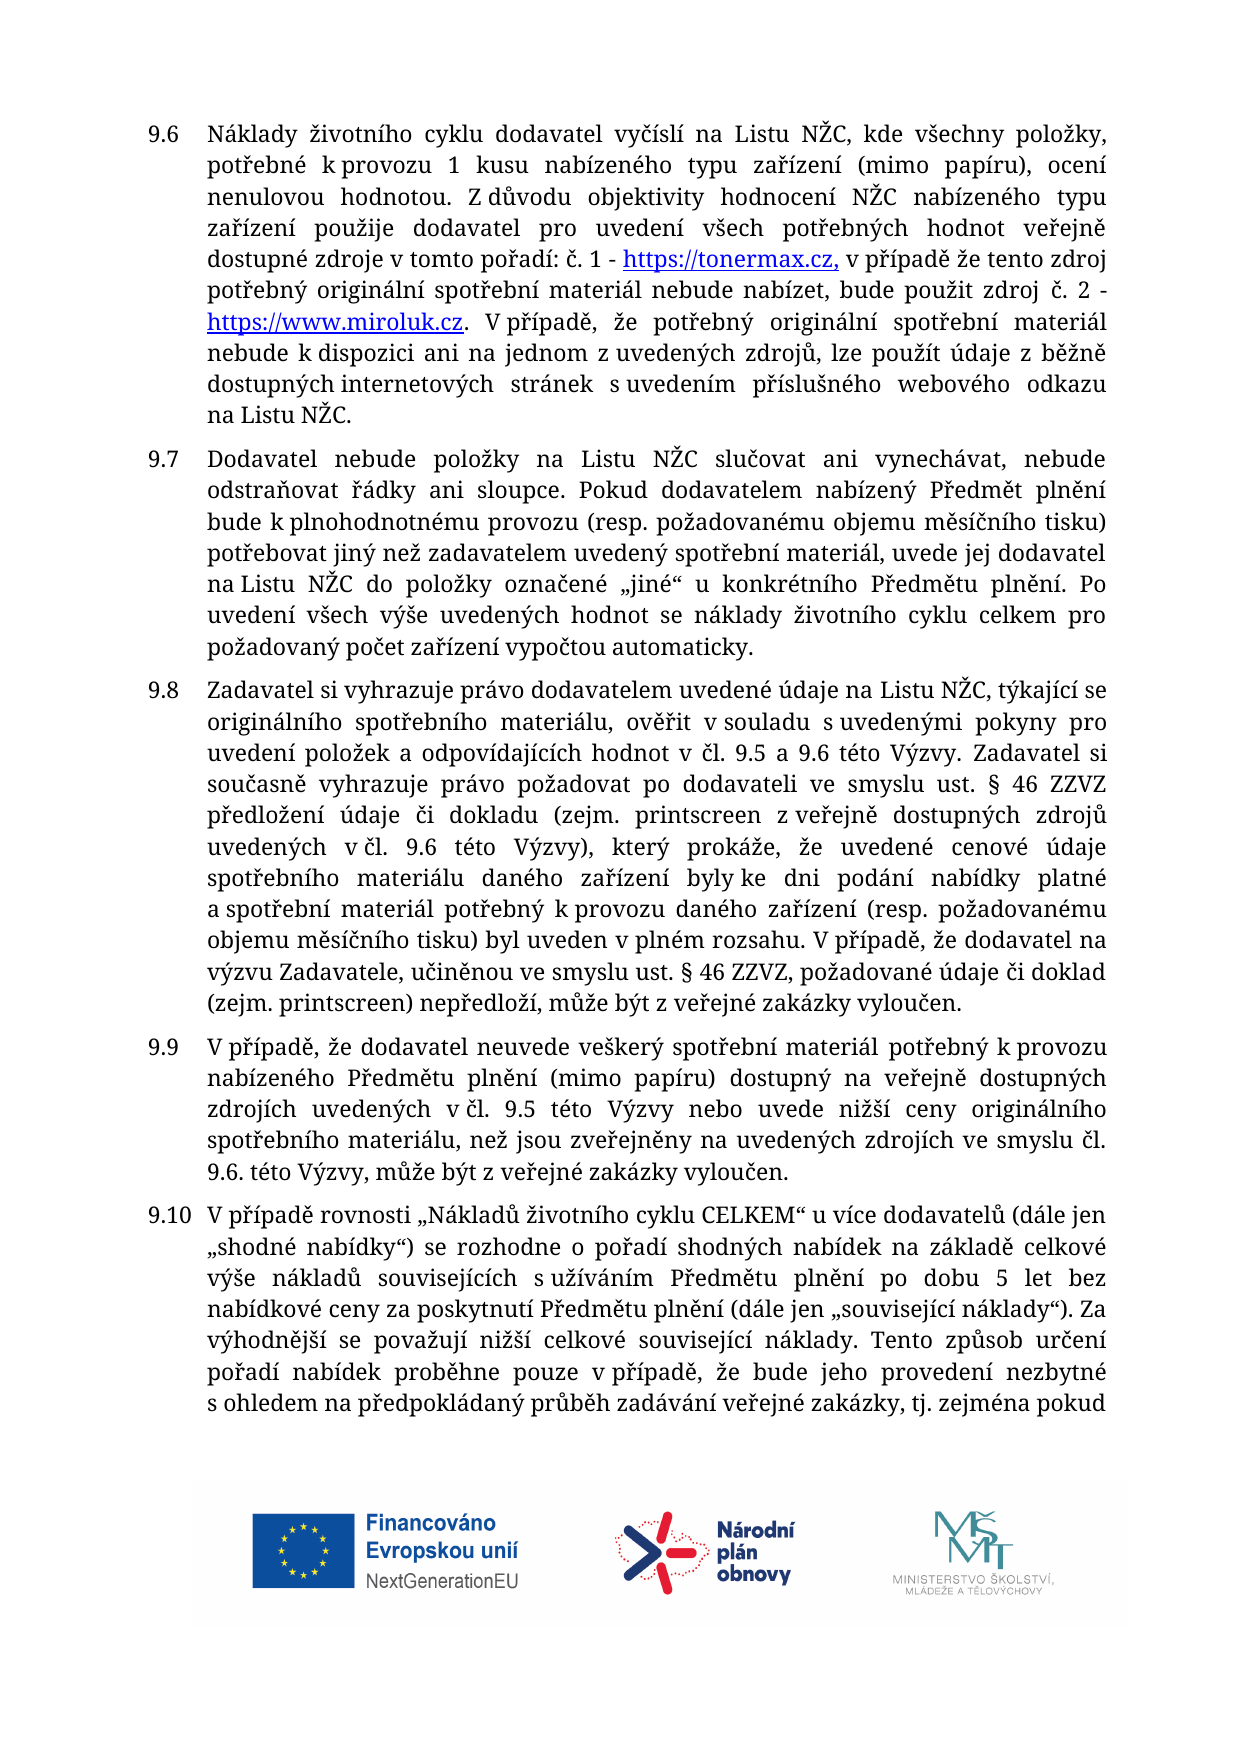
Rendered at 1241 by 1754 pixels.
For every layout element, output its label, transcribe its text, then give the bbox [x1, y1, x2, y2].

list Náklady životního cyklu dodavatel vyčíslí na Listu NŽC, kde všechny položky, potřebné k provozu 1 kusu nabízeného typu zařízení (mimo papíru), ocení nenulovou hodnotou. Z důvodu objektivity hodnocení NŽC nabízeného typu zařízení použije dodavatel pro uvedení všech potřebných hodnot veřejně dostupné zdroje v tomto pořadí: č. 1 - https://tonermax.cz, v případě že tento zdroj potřebný originální spotřební materiál nebude nabízet, bude použit zdroj č. 2 - https://www.miroluk.cz. V případě, že potřebný originální spotřební materiál nebude k dispozici ani na jednom z uvedených zdrojů, lze použít údaje z běžně dostupných internetových stránek s uvedením příslušného webového odkazu na Listu NŽC. [148, 118, 1107, 431]
picture [192, 1479, 1127, 1627]
list Dodavatel nebude položky na Listu NŽC slučovat ani vynechávat, nebude odstraňovat řádky ani sloupce. Pokud dodavatelem nabízený Předmět plnění bude k plnohodnotnému provozu (resp. požadovanému objemu měsíčního tisku) potřebovat jiný než zadavatelem uvedený spotřební materiál, uvede jej dodavatel na Listu NŽC do položky označené „jiné“ u konkrétního Předmětu plnění. Po uvedení všech výše uvedených hodnot se náklady životního cyklu celkem pro požadovaný počet zařízení vypočtou automaticky. [148, 443, 1107, 662]
list Zadavatel si vyhrazuje právo dodavatelem uvedené údaje na Listu NŽC, týkající se originálního spotřebního materiálu, ověřit v souladu s uvedenými pokyny pro uvedení položek a odpovídajících hodnot v čl. 9.5 a 9.6 této Výzvy. Zadavatel si současně vyhrazuje právo požadovat po dodavateli ve smyslu ust. § 46 ZZVZ předložení údaje či dokladu (zejm. printscreen z veřejně dostupných zdrojů uvedených v čl. 9.6 této Výzvy), který prokáže, že uvedené cenové údaje spotřebního materiálu daného zařízení byly ke dni podání nabídky platné a spotřební materiál potřebný k provozu daného zařízení (resp. požadovanému objemu měsíčního tisku) byl uveden v plném rozsahu. V případě, že dodavatel na výzvu Zadavatele, učiněnou ve smyslu ust. § 46 ZZVZ, požadované údaje či doklad (zejm. printscreen) nepředloží, může být z veřejné zakázky vyloučen. [148, 674, 1107, 1018]
list V případě, že dodavatel neuvede veškerý spotřební materiál potřebný k provozu nabízeného Předmětu plnění (mimo papíru) dostupný na veřejně dostupných zdrojích uvedených v čl. 9.5 této Výzvy nebo uvede nižší ceny originálního spotřebního materiálu, než jsou zveřejněny na uvedených zdrojích ve smyslu čl. 9.6. této Výzvy, může být z veřejné zakázky vyloučen. [148, 1031, 1107, 1187]
